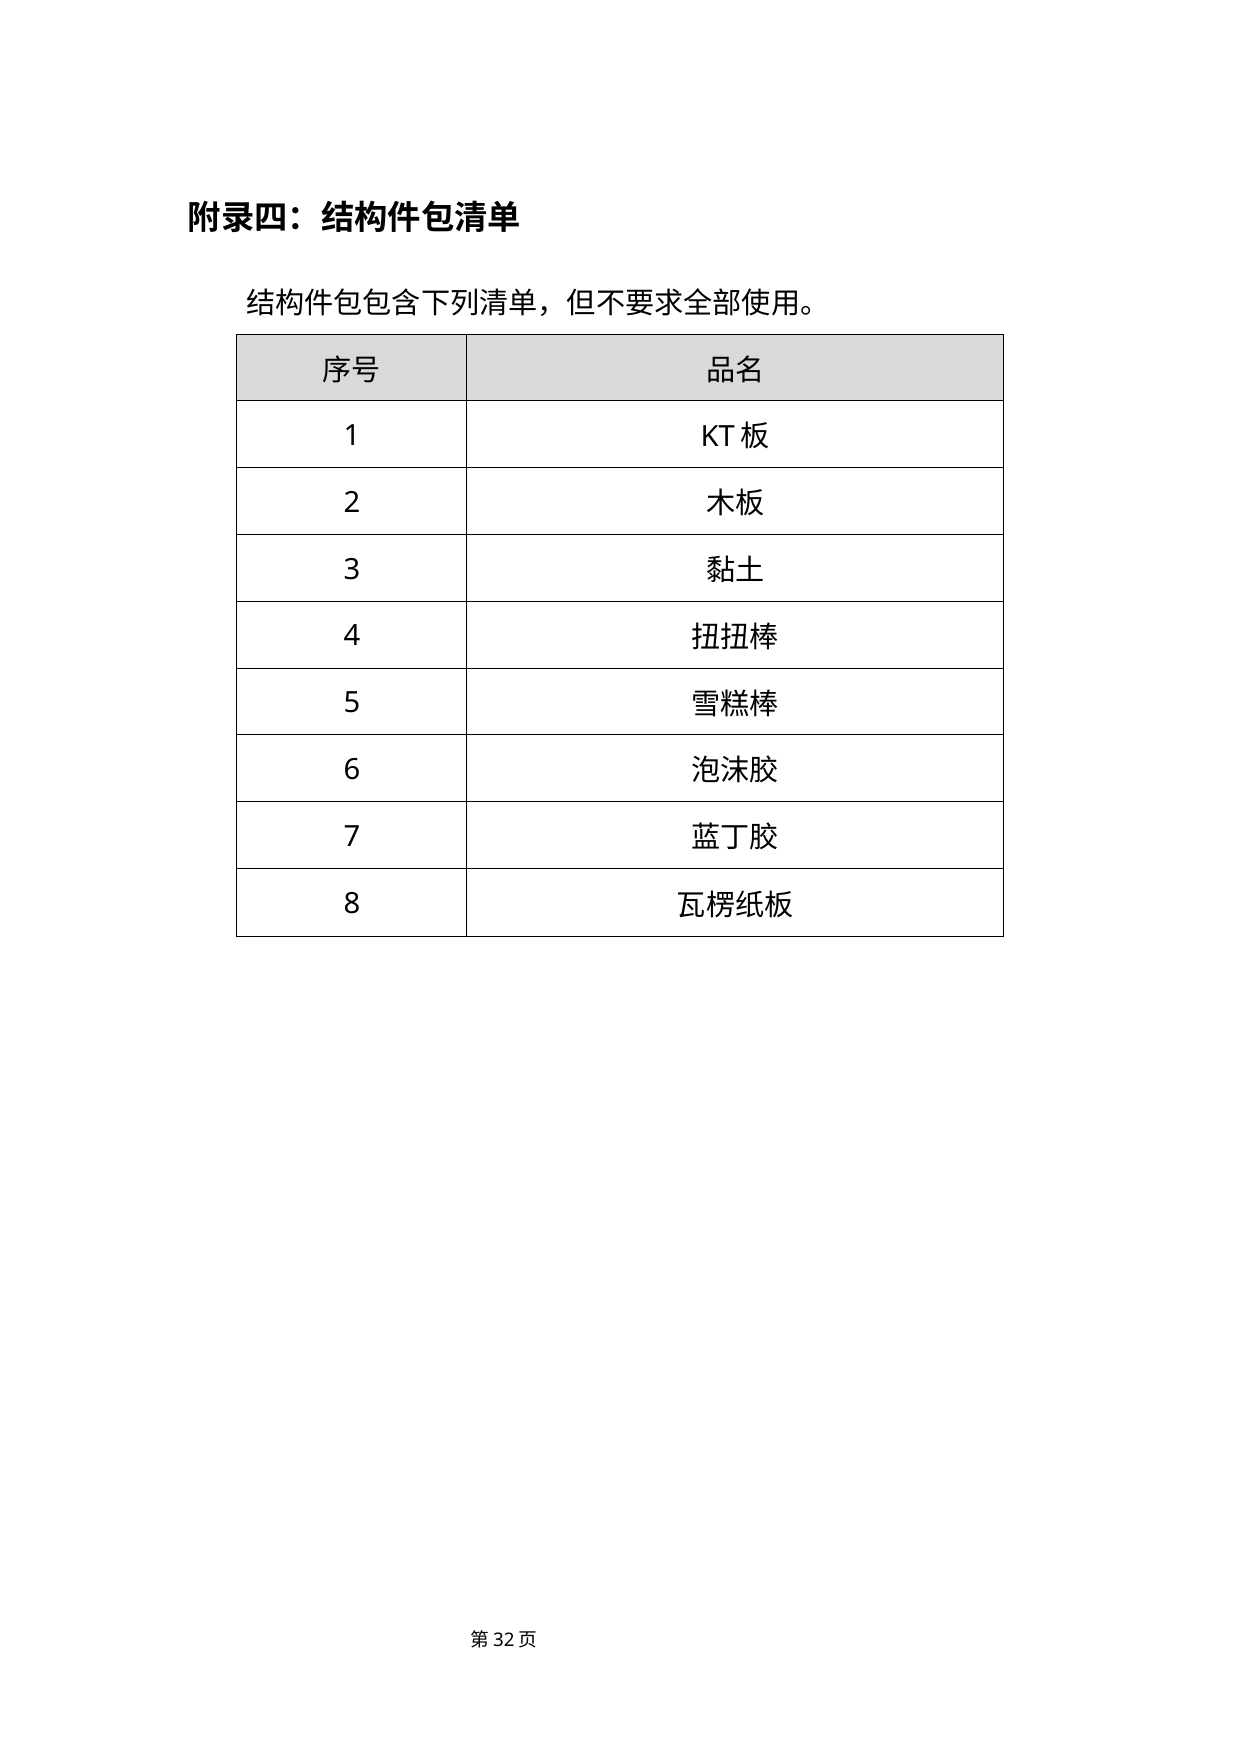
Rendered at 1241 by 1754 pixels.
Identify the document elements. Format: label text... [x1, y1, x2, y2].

table_cell 6 [237, 735, 466, 801]
subtitle 附录四：结构件包清单 [187, 183, 1053, 248]
table_cell 蓝丁胶 [467, 802, 1003, 868]
table_cell 黏土 [467, 535, 1003, 601]
table_cell 木板 [467, 468, 1003, 534]
table_cell 1 [237, 401, 466, 467]
text 结构件包包含下列清单，但不要求全部使用。 [187, 269, 1053, 334]
table_cell 雪糕棒 [467, 669, 1003, 734]
table_header 序号 [237, 335, 466, 400]
table_cell 4 [237, 602, 466, 667]
table_header 品名 [467, 335, 1003, 400]
table_cell 扭扭棒 [467, 602, 1003, 667]
table_cell 5 [237, 669, 466, 734]
table_cell 泡沫胶 [467, 735, 1003, 801]
table_cell 3 [237, 535, 466, 601]
table_cell 8 [237, 869, 466, 936]
table_cell 7 [237, 802, 466, 868]
table_cell 2 [237, 468, 466, 534]
table_cell 瓦楞纸板 [467, 869, 1003, 936]
table_cell KT板 [467, 401, 1003, 467]
